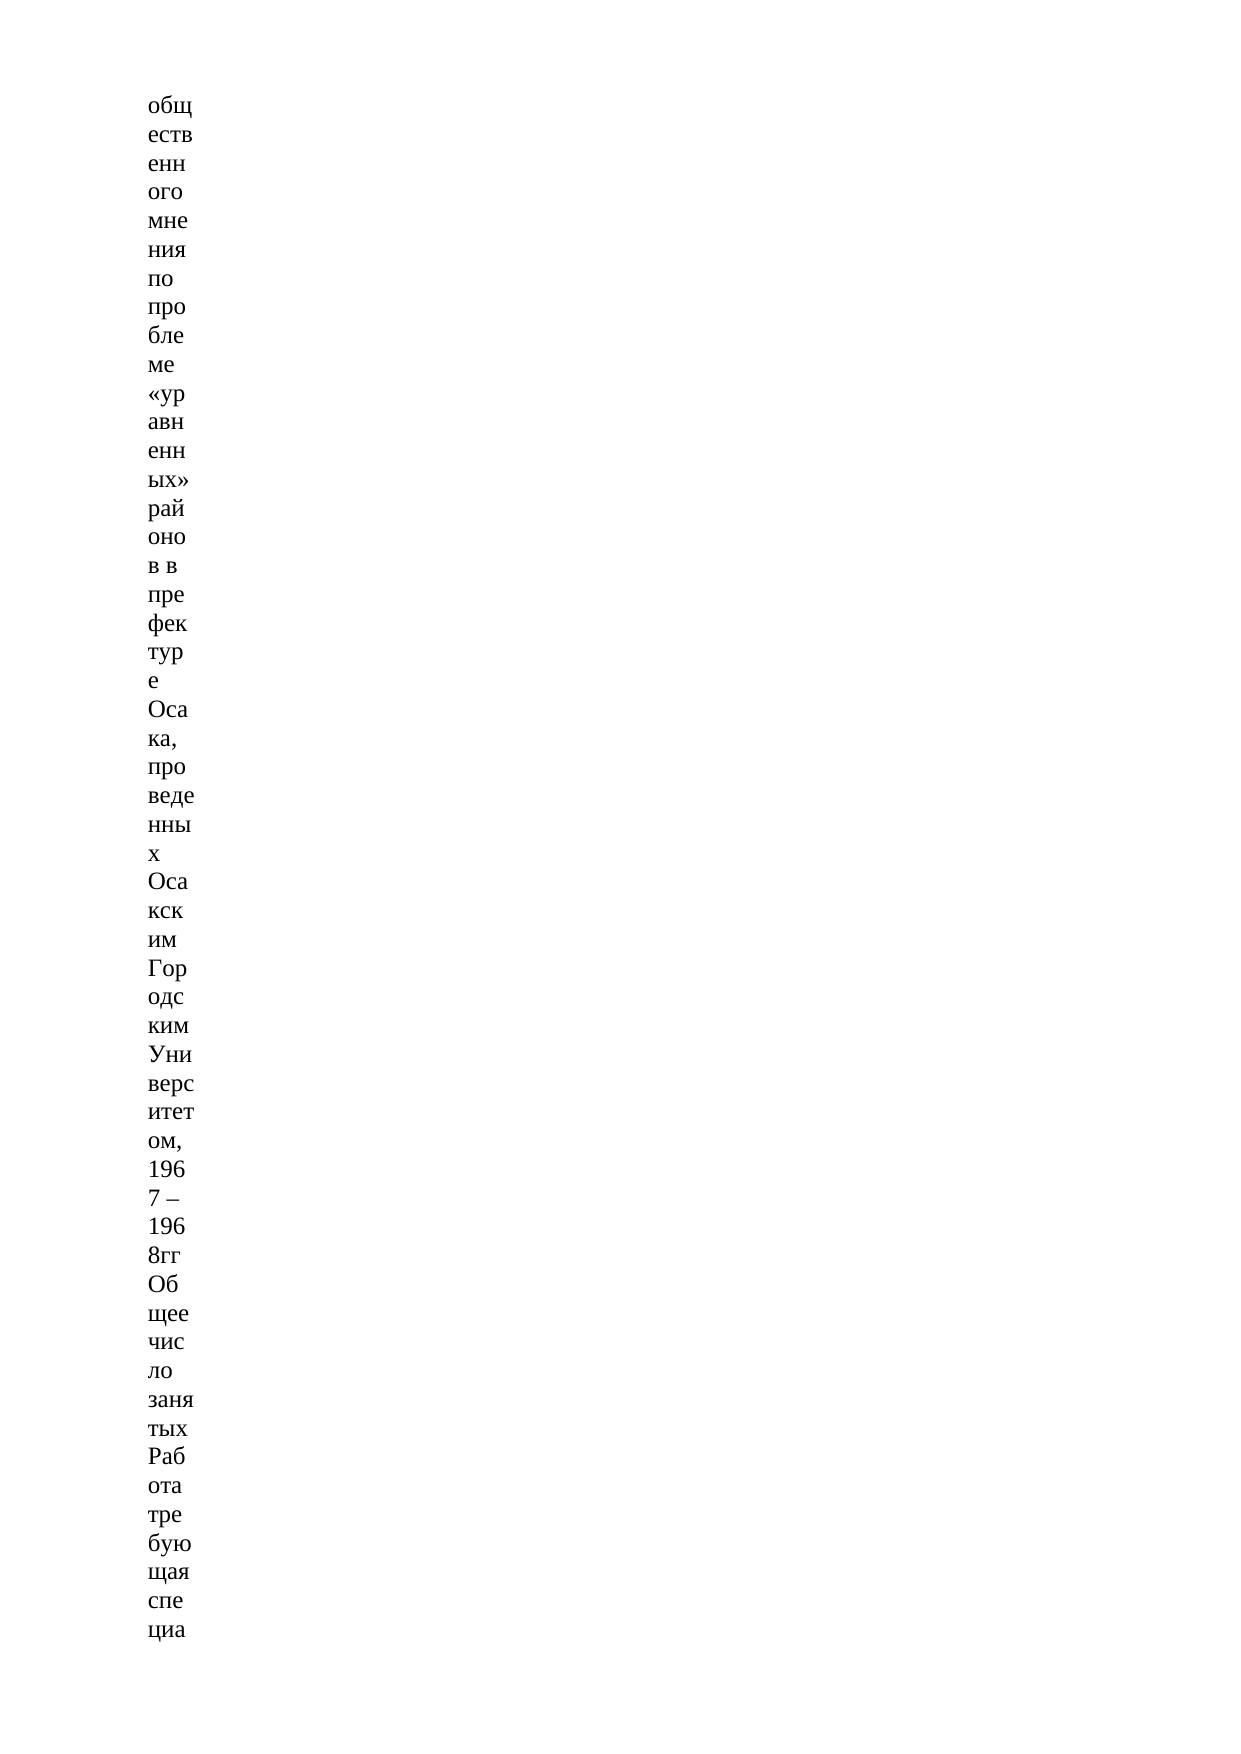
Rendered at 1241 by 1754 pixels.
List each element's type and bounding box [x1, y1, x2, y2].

table_header [146, 89, 196, 1644]
